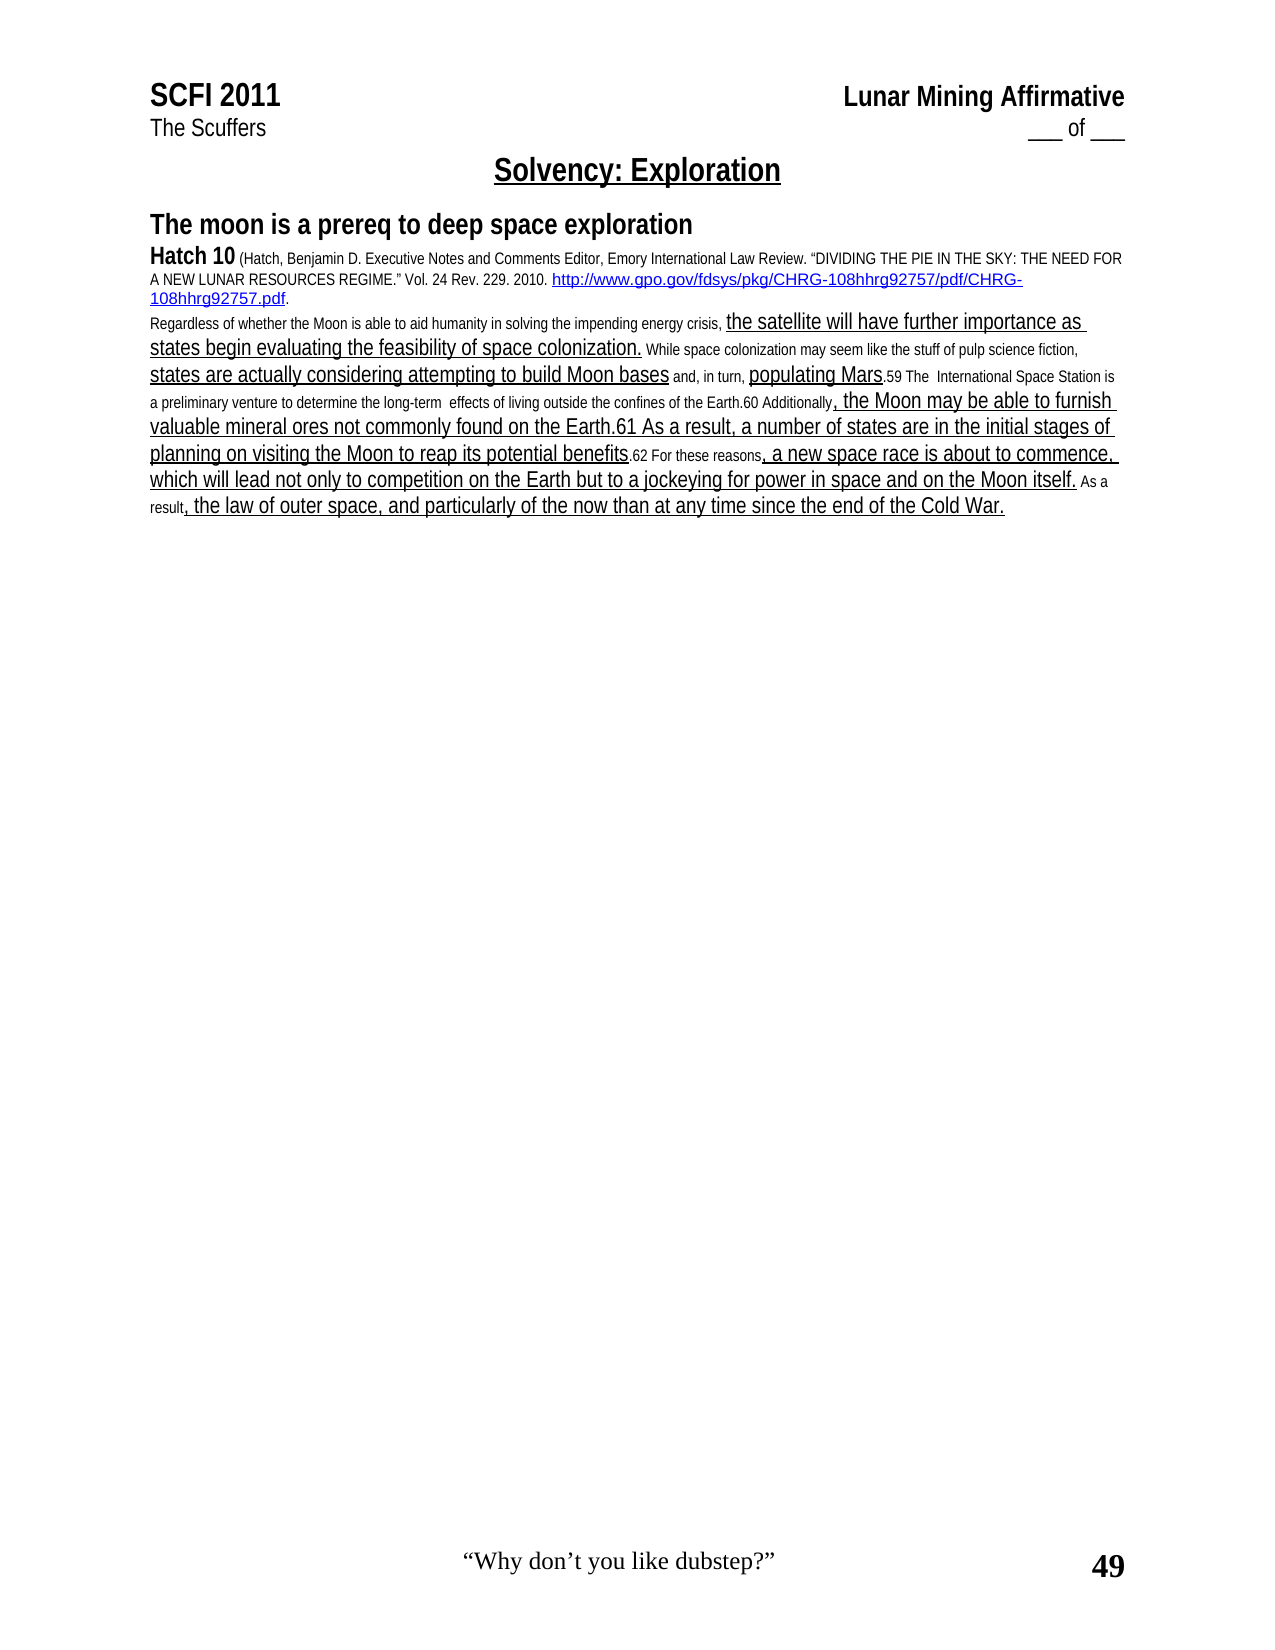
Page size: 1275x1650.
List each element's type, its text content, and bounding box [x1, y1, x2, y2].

text Regardless of whether the Moon is able to aid humanity in solving the impending energy crisis, the satellite will have further importance as states begin evaluating the feasibility of space colonization. While space colonization may seem like the stuff of pulp science fiction, states are actually considering attempting to build Moon bases and, in turn, populating Mars.59 The International Space Station is a preliminary venture to determine the long-term effects of living outside the confines of the Earth.60 Additionally, the Moon may be able to furnish valuable mineral ores not commonly found on the Earth.61 As a result, a number of states are in the initial stages of planning on visiting the Moon to reap its potential benefits.62 For these reasons, a new space race is about to commence, which will lead not only to competition on the Earth but to a jockeying for power in space and on the Moon itself. As a result, the law of outer space, and particularly of the now than at any time since the end of the Cold War. [150, 308, 1125, 519]
text The moon is a prereq to deep space exploration [150, 207, 1125, 241]
text Hatch 10 (Hatch, Benjamin D. Executive Notes and Comments Editor, Emory International Law Review. “DIVIDING THE PIE IN THE SKY: THE NEED FOR A NEW LUNAR RESOURCES REGIME.” Vol. 24 Rev. 229. 2010. http://www.gpo.gov/fdsys/pkg/CHRG-108hhrg92757/pdf/CHRG-108hhrg92757.pdf. [150, 241, 1125, 308]
text Solvency: Exploration [150, 150, 1125, 188]
